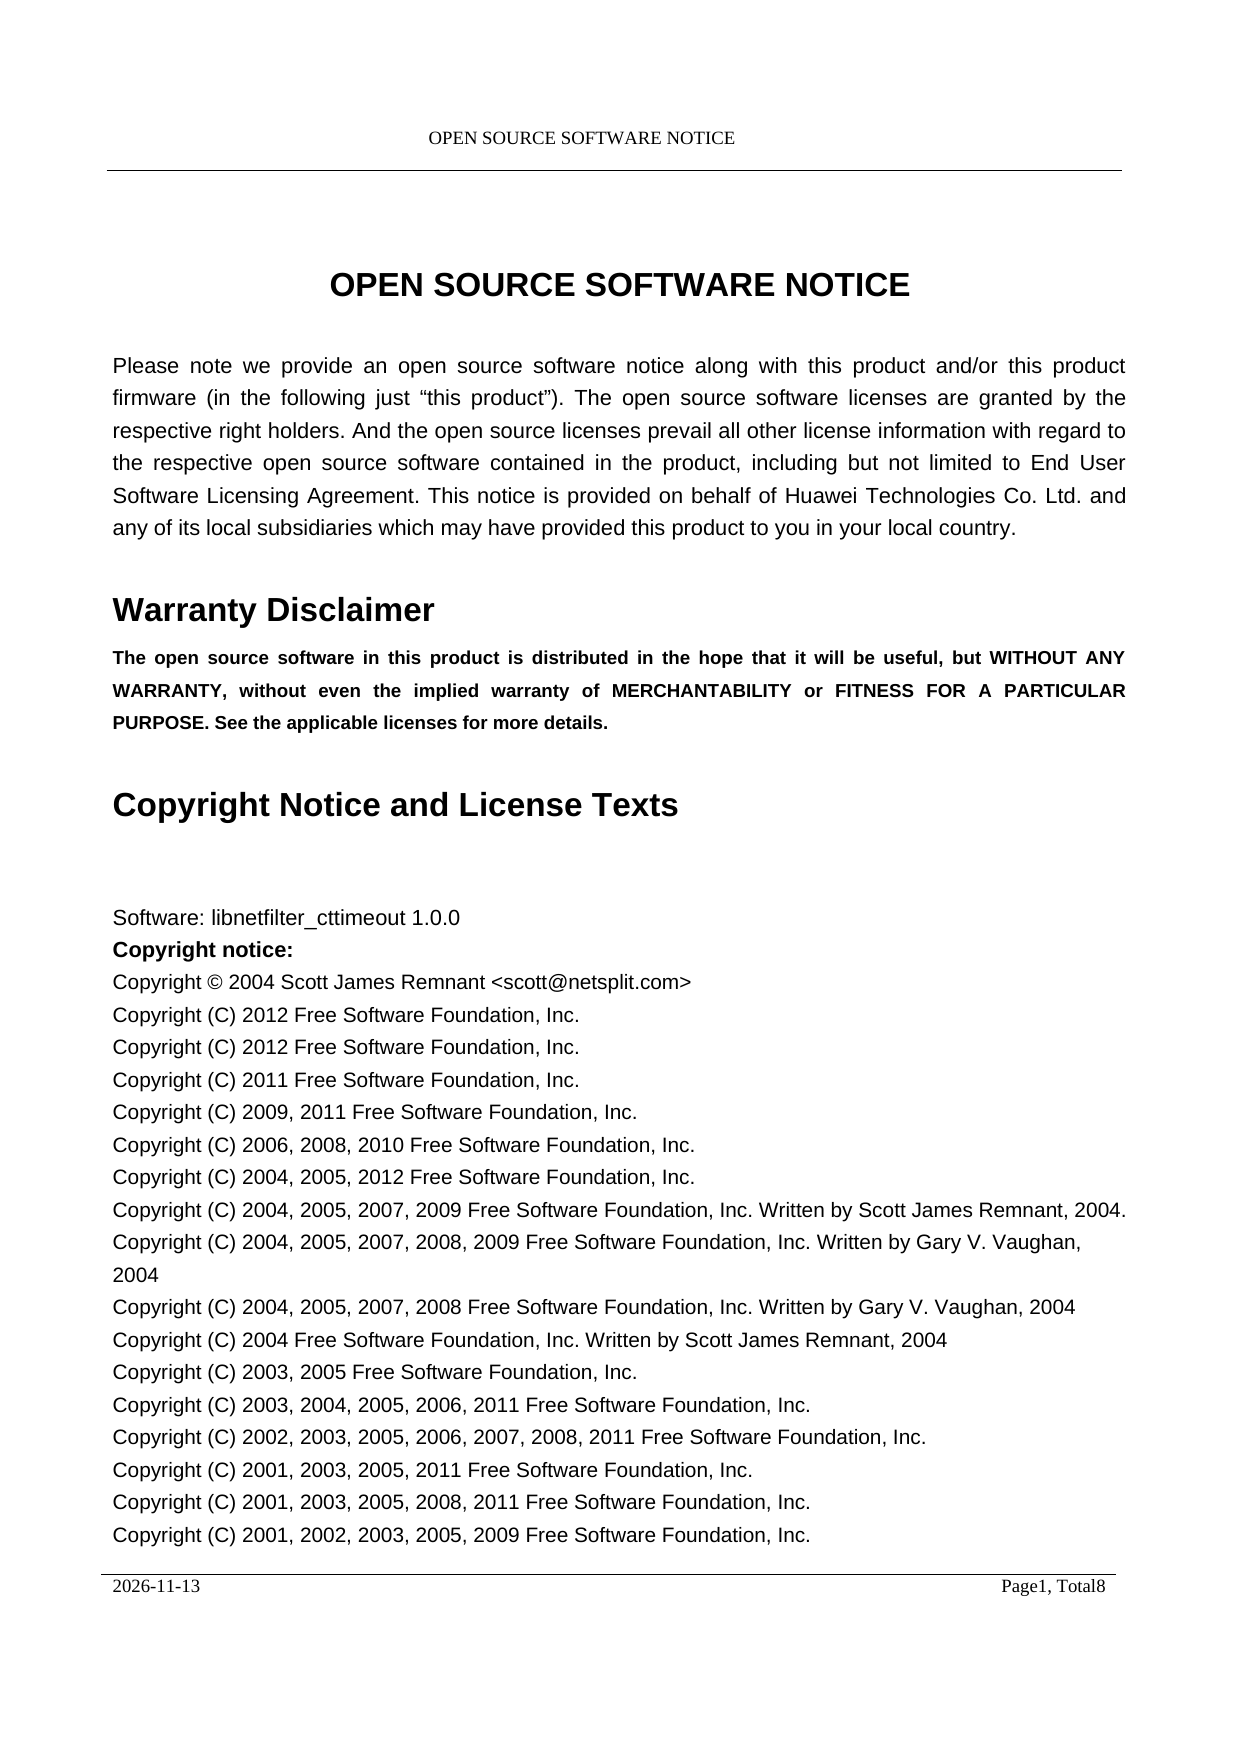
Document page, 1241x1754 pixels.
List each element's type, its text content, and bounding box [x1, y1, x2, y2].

text Copyright (C) 2004, 2005, 2007, 2008, 2009 Free Software Foundation, Inc. Written by Gary V. Vaughan, 2004 [112, 1226, 1128, 1291]
text Copyright (C) 2004 Free Software Foundation, Inc. Written by Scott James Remnant, 2004 [112, 1323, 1128, 1356]
text Copyright (C) 2001, 2002, 2003, 2005, 2009 Free Software Foundation, Inc. [112, 1518, 1128, 1551]
text Copyright (C) 2004, 2005, 2012 Free Software Foundation, Inc. [112, 1161, 1128, 1193]
text Copyright (C) 2003, 2005 Free Software Foundation, Inc. [112, 1356, 1128, 1388]
text Software: libnetfilter_cttimeout 1.0.0 [112, 901, 1128, 933]
text Copyright notice: [112, 933, 1128, 966]
text OPEN SOURCE SOFTWARE NOTICE [112, 251, 1128, 316]
text Please note we provide an open source software notice along with this product and/or this product firmware (in the following just “this product”). The open source software licenses are granted by the respective right holders. And the open source licenses prevail all other license information with regard to the respective open source software contained in the product, including but not limited to End User Software Licensing Agreement. This notice is provided on behalf of Huawei Technologies Co. Ltd. and any of its local subsidiaries which may have provided this product to you in your local country. [112, 349, 1128, 544]
text Copyright (C) 2004, 2005, 2007, 2009 Free Software Foundation, Inc. Written by Scott James Remnant, 2004. [112, 1193, 1128, 1226]
text Copyright (C) 2012 Free Software Foundation, Inc. [112, 998, 1128, 1031]
text Copyright (C) 2001, 2003, 2005, 2008, 2011 Free Software Foundation, Inc. [112, 1486, 1128, 1518]
text Copyright (C) 2011 Free Software Foundation, Inc. [112, 1063, 1128, 1096]
text The open source software in this product is distributed in the hope that it will be useful, but WITHOUT ANY WARRANTY, without even the implied warranty of MERCHANTABILITY or FITNESS FOR A PARTICULAR PURPOSE. See the applicable licenses for more details. [112, 641, 1128, 739]
text Copyright (C) 2009, 2011 Free Software Foundation, Inc. [112, 1096, 1128, 1128]
text Copyright (C) 2003, 2004, 2005, 2006, 2011 Free Software Foundation, Inc. [112, 1388, 1128, 1421]
text Copyright © 2004 Scott James Remnant <scott@netsplit.com> [112, 966, 1128, 998]
text Copyright (C) 2006, 2008, 2010 Free Software Foundation, Inc. [112, 1128, 1128, 1161]
text Warranty Disclaimer [112, 576, 1128, 641]
text Copyright (C) 2012 Free Software Foundation, Inc. [112, 1031, 1128, 1063]
text Copyright (C) 2004, 2005, 2007, 2008 Free Software Foundation, Inc. Written by Gary V. Vaughan, 2004 [112, 1291, 1128, 1323]
text Copyright (C) 2002, 2003, 2005, 2006, 2007, 2008, 2011 Free Software Foundation, Inc. [112, 1421, 1128, 1453]
text Copyright Notice and License Texts [112, 771, 1128, 836]
text Copyright (C) 2001, 2003, 2005, 2011 Free Software Foundation, Inc. [112, 1453, 1128, 1486]
